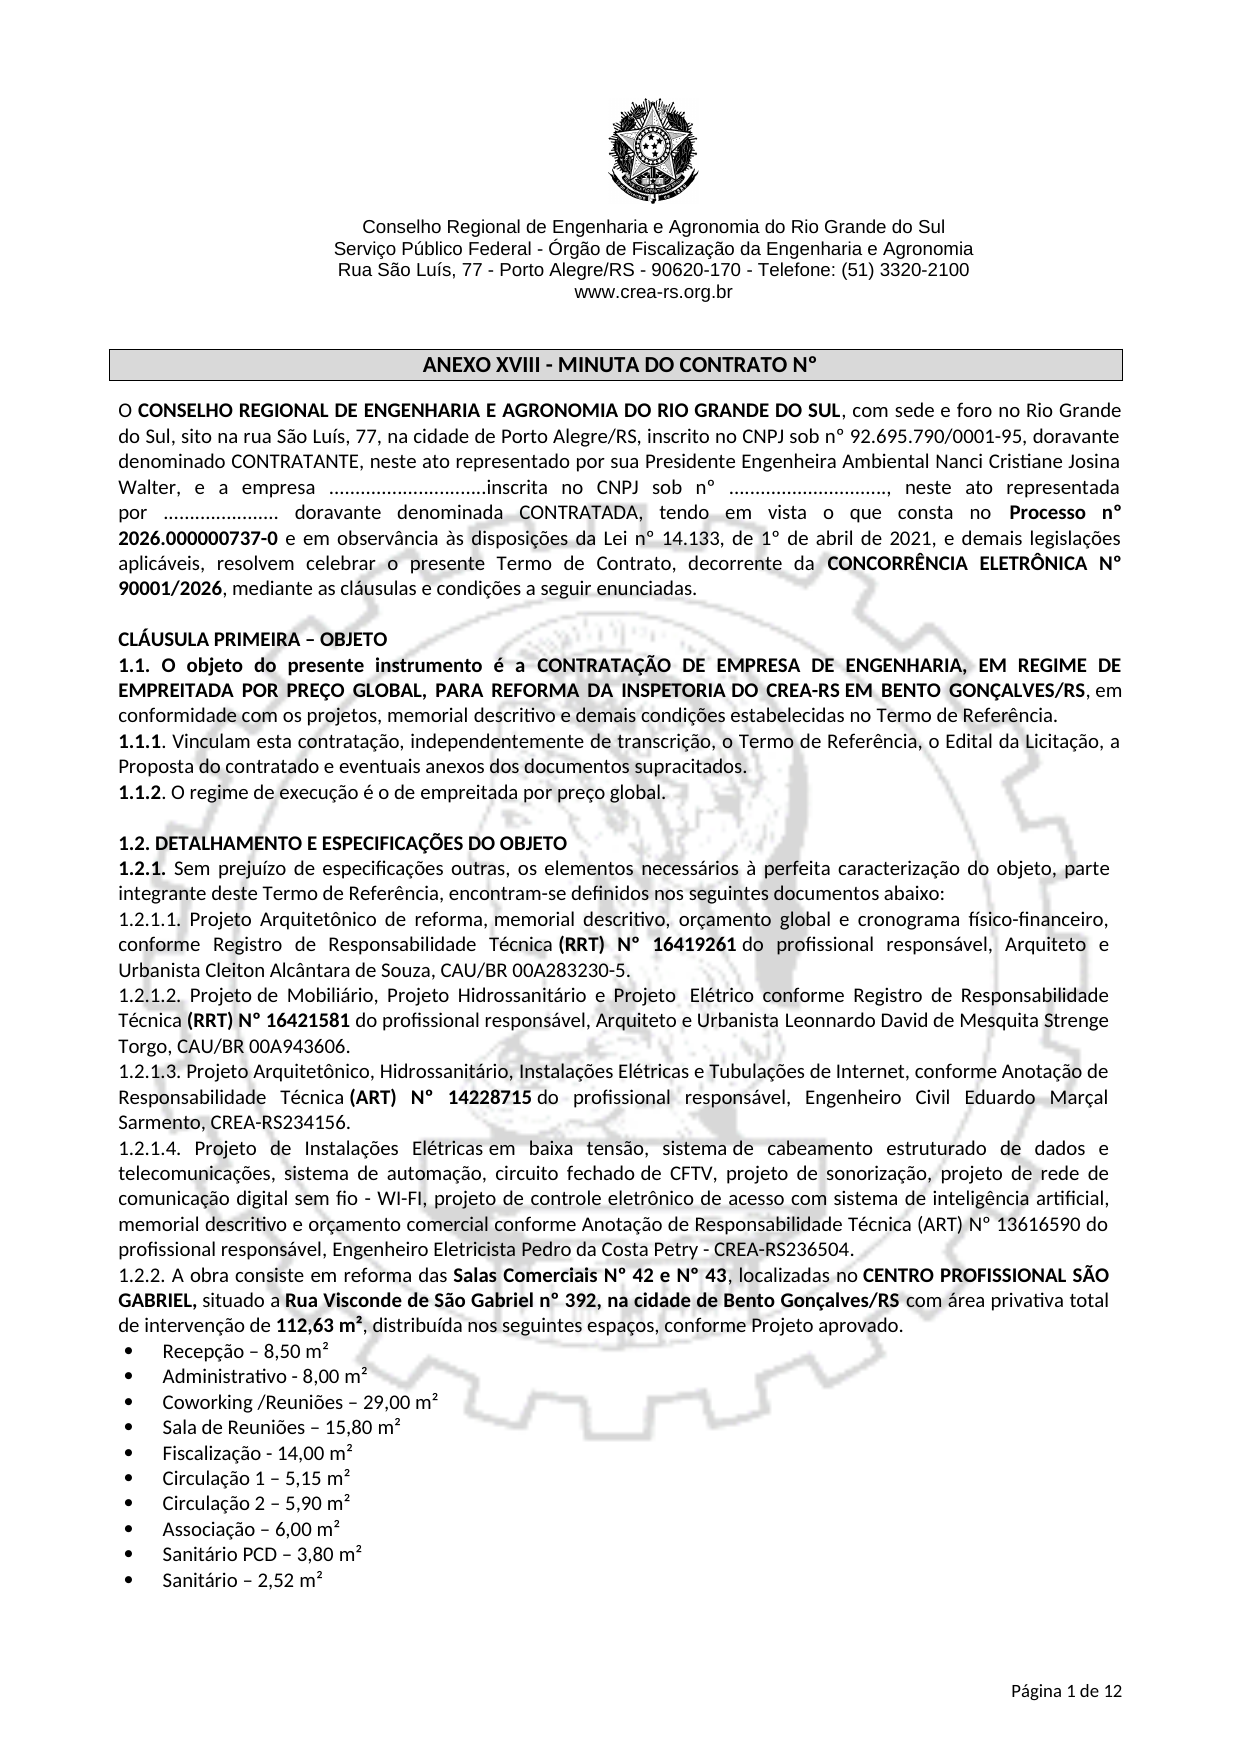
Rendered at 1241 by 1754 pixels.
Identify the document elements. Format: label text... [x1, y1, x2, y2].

text 1.2.1.1. Projeto Arquitetônico de reforma, memorial descritivo, orçamento global e cronograma físico-financeiro, conforme Registro de Responsabilidade Técnica (RRT) Nº 16419261 do profissional responsável, Arquiteto e Urbanista Cleiton Alcântara de Souza, CAU/BR 00A283230-5. [118, 906, 1109, 982]
list Fiscalização - 14,00 m² [125, 1440, 1109, 1465]
picture [608, 98, 699, 204]
list 1.1. O objeto do presente instrumento é a CONTRATAÇÃO DE EMPRESA DE ENGENHARIA, EM REGIME DE EMPREITADA POR PREÇO GLOBAL, PARA REFORMA DA INSPETORIA DO CREA-RS EM BENTO GONÇALVES/RS, em conformidade com os projetos, memorial descritivo e demais condições estabelecidas no Termo de Referência. [118, 652, 1122, 728]
text 1.1.1. Vinculam esta contratação, independentemente de transcrição, o Termo de Referência, o Edital da Licitação, a Proposta do contratado e eventuais anexos dos documentos supracitados. [118, 728, 1122, 779]
list Coworking /Reuniões – 29,00 m² [125, 1389, 1109, 1414]
list Sanitário PCD – 3,80 m² [125, 1541, 1109, 1567]
text O CONSELHO REGIONAL DE ENGENHARIA E AGRONOMIA DO RIO GRANDE DO SUL, com sede e foro no Rio Grande do Sul, sito na rua São Luís, 77, na cidade de Porto Alegre/RS, inscrito no CNPJ sob nº 92.695.790/0001-95, doravante denominado CONTRATANTE, neste ato representado por sua Presidente Engenheira Ambiental Nanci Cristiane Josina Walter, e a empresa ..............................inscrita no CNPJ sob nº .............................., neste ato representada por ...................... doravante denominada CONTRATADA, tendo em vista o que consta no Processo nº 2026.000000737-0 e em observância às disposições da Lei nº 14.133, de 1º de abril de 2021, e demais legislações aplicáveis, resolvem celebrar o presente Termo de Contrato, decorrente da CONCORRÊNCIA ELETRÔNICA Nº 90001/2026, mediante as cláusulas e condições a seguir enunciadas. [118, 398, 1122, 601]
list Sanitário – 2,52 m² [125, 1567, 1109, 1592]
text 1.2.1.3. Projeto Arquitetônico, Hidrossanitário, Instalações Elétricas e Tubulações de Internet, conforme Anotação de Responsabilidade Técnica (ART) Nº 14228715 do profissional responsável, Engenheiro Civil Eduardo Marçal Sarmento, CREA-RS234156. [118, 1058, 1109, 1135]
text ANEXO XVIII - MINUTA DO CONTRATO Nº [110, 350, 1122, 380]
list 1.2. DETALHAMENTO E ESPECIFICAÇÕES DO OBJETO [118, 830, 1122, 855]
list Circulação 2 – 5,90 m² [125, 1491, 1109, 1516]
list Administrativo - 8,00 m² [125, 1363, 1109, 1389]
text 1.2.1.2. Projeto de Mobiliário, Projeto Hidrossanitário e Projeto Elétrico conforme Registro de Responsabilidade Técnica (RRT) Nº 16421581 do profissional responsável, Arquiteto e Urbanista Leonnardo David de Mesquita Strenge Torgo, CAU/BR 00A943606. [118, 982, 1109, 1058]
text CLÁUSULA PRIMEIRA – OBJETO [118, 626, 1122, 652]
list Circulação 1 – 5,15 m² [125, 1465, 1109, 1491]
list 1.1.2. O regime de execução é o de empreitada por preço global. [118, 779, 1122, 804]
list Recepção – 8,50 m² [125, 1338, 1109, 1363]
text 1.2.1.4. Projeto de Instalações Elétricas em baixa tensão, sistema de cabeamento estruturado de dados e telecomunicações, sistema de automação, circuito fechado de CFTV, projeto de sonorização, projeto de rede de comunicação digital sem fio - WI-FI, projeto de controle eletrônico de acesso com sistema de inteligência artificial, memorial descritivo e orçamento comercial conforme Anotação de Responsabilidade Técnica (ART) Nº 13616590 do profissional responsável, Engenheiro Eletricista Pedro da Costa Petry - CREA-RS236504. [118, 1135, 1109, 1262]
text 1.2.1. Sem prejuízo de especificações outras, os elementos necessários à perfeita caracterização do objeto, parte integrante deste Termo de Referência, encontram-se definidos nos seguintes documentos abaixo: [118, 855, 1109, 906]
list Sala de Reuniões – 15,80 m² [125, 1414, 1109, 1440]
text 1.2.2. A obra consiste em reforma das Salas Comerciais Nº 42 e Nº 43, localizadas no CENTRO PROFISSIONAL SÃO GABRIEL, situado a Rua Visconde de São Gabriel nº 392, na cidade de Bento Gonçalves/RS com área privativa total de intervenção de 112,63 m², distribuída nos seguintes espaços, conforme Projeto aprovado. [118, 1262, 1109, 1338]
list Associação – 6,00 m² [125, 1516, 1109, 1541]
